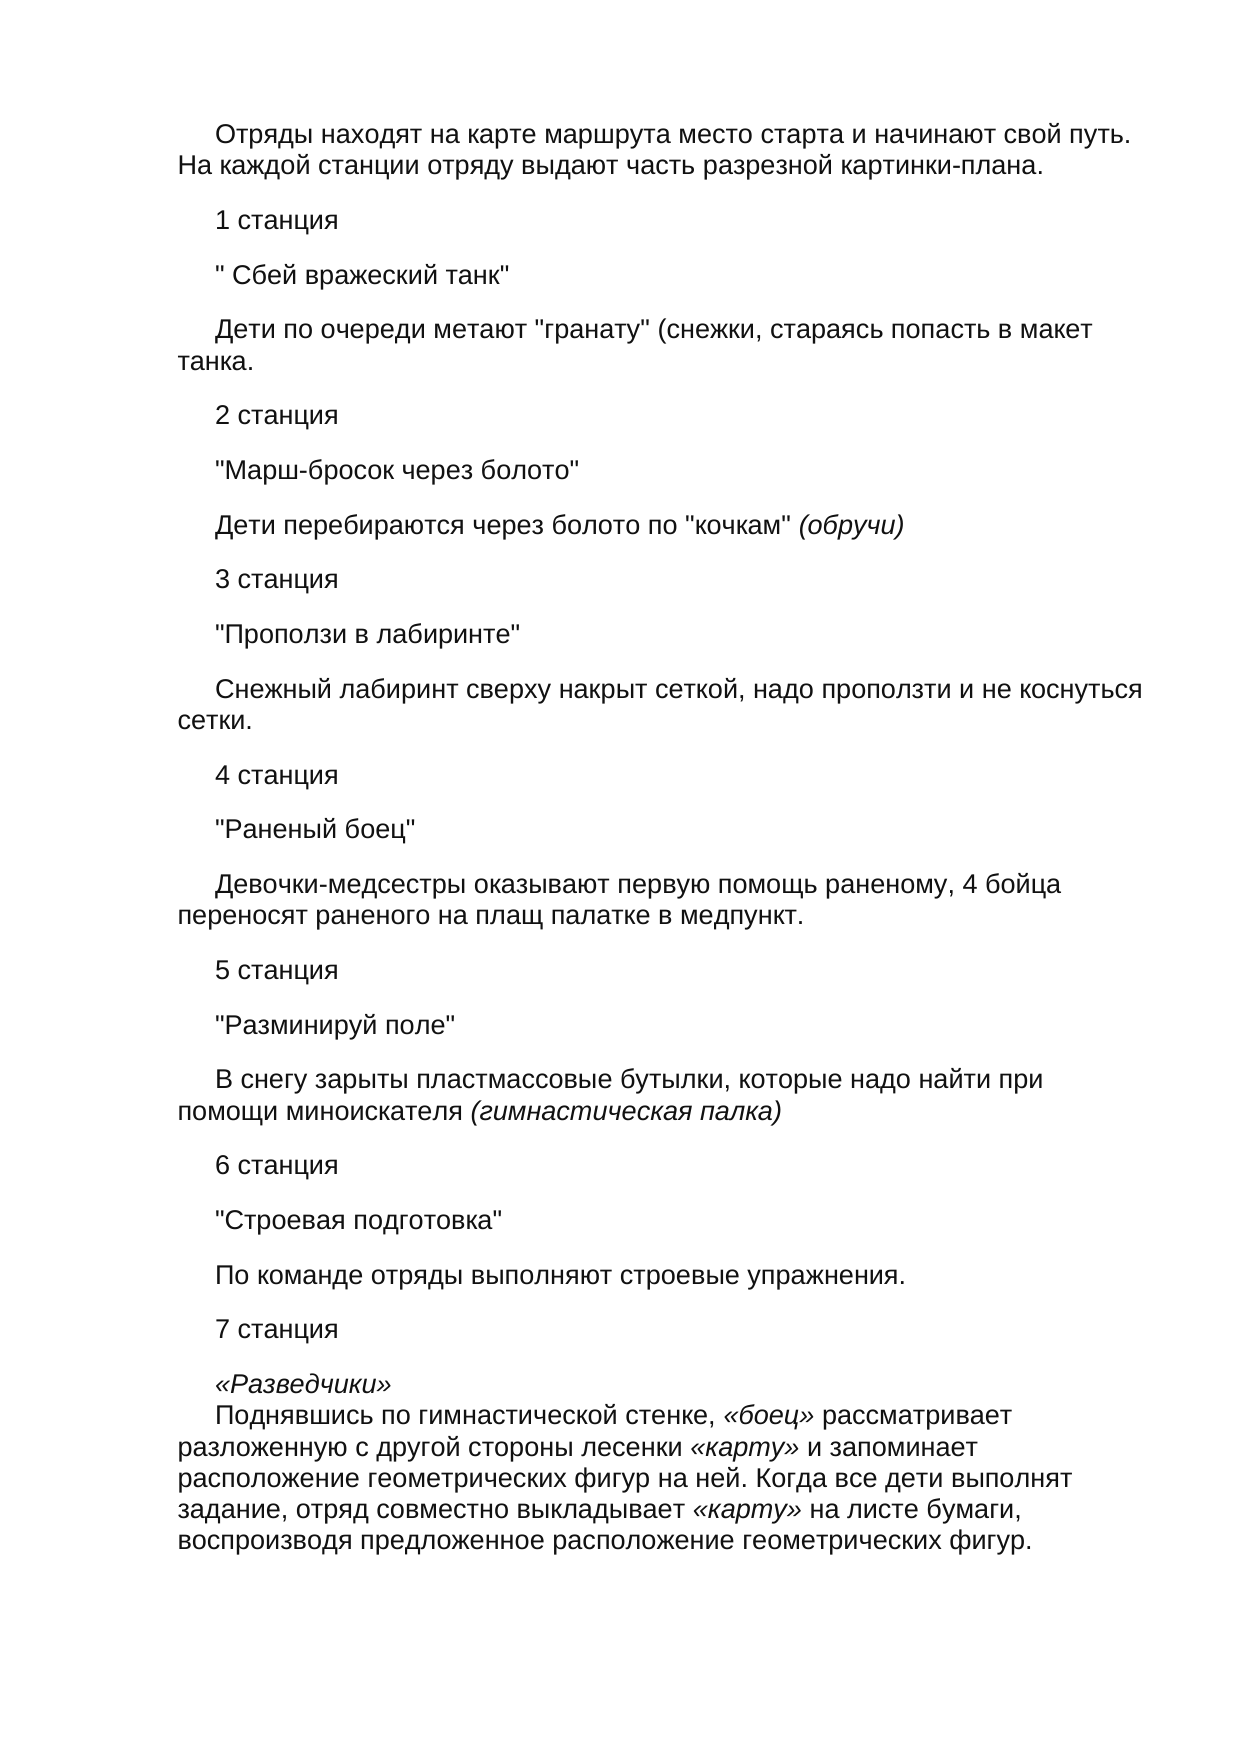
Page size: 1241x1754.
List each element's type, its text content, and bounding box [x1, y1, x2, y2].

text "Строевая подготовка" [177, 1204, 1152, 1235]
text 6 станция [177, 1149, 1152, 1181]
text " Сбей вражеский танк" [177, 259, 1152, 290]
text Дети по очереди метают "гранату" (снежки, стараясь попасть в макет танка. [177, 313, 1152, 376]
text 1 станция [177, 204, 1152, 235]
text 7 станция [177, 1313, 1152, 1345]
text "Раненый боец" [177, 813, 1152, 845]
text В снегу зарыты пластмассовые бутылки, которые надо найти при помощи миноискателя (гимнастическая палка) [177, 1063, 1152, 1126]
text Дети перебираются через болото по "кочкам" (обручи) [177, 509, 1152, 540]
text «Разведчики» [177, 1368, 1152, 1399]
text "Марш-бросок через болото" [177, 454, 1152, 485]
text 4 станция [177, 759, 1152, 790]
text "Проползи в лабиринте" [177, 618, 1152, 649]
text 2 станция [177, 399, 1152, 431]
text Девочки-медсестры оказывают первую помощь раненому, 4 бойца переносят раненого на плащ палатке в медпункт. [177, 868, 1152, 931]
text 3 станция [177, 563, 1152, 595]
text 5 станция [177, 954, 1152, 985]
text По команде отряды выполняют строевые упражнения. [177, 1259, 1152, 1290]
text Поднявшись по гимнастической стенке, «боец» рассматривает разложенную с другой стороны лесенки «карту» и запоминает расположение геометрических фигур на ней. Когда все дети выполнят задание, отряд совместно выкладывает «карту» на листе бумаги, воспроизводя предложенное расположение геометрических фигур. [177, 1399, 1152, 1556]
text Снежный лабиринт сверху накрыт сеткой, надо проползти и не коснуться сетки. [177, 673, 1152, 735]
text Отряды находят на карте маршрута место старта и начинают свой путь. На каждой станции отряду выдают часть разрезной картинки-плана. [177, 118, 1152, 181]
text "Разминируй поле" [177, 1009, 1152, 1040]
